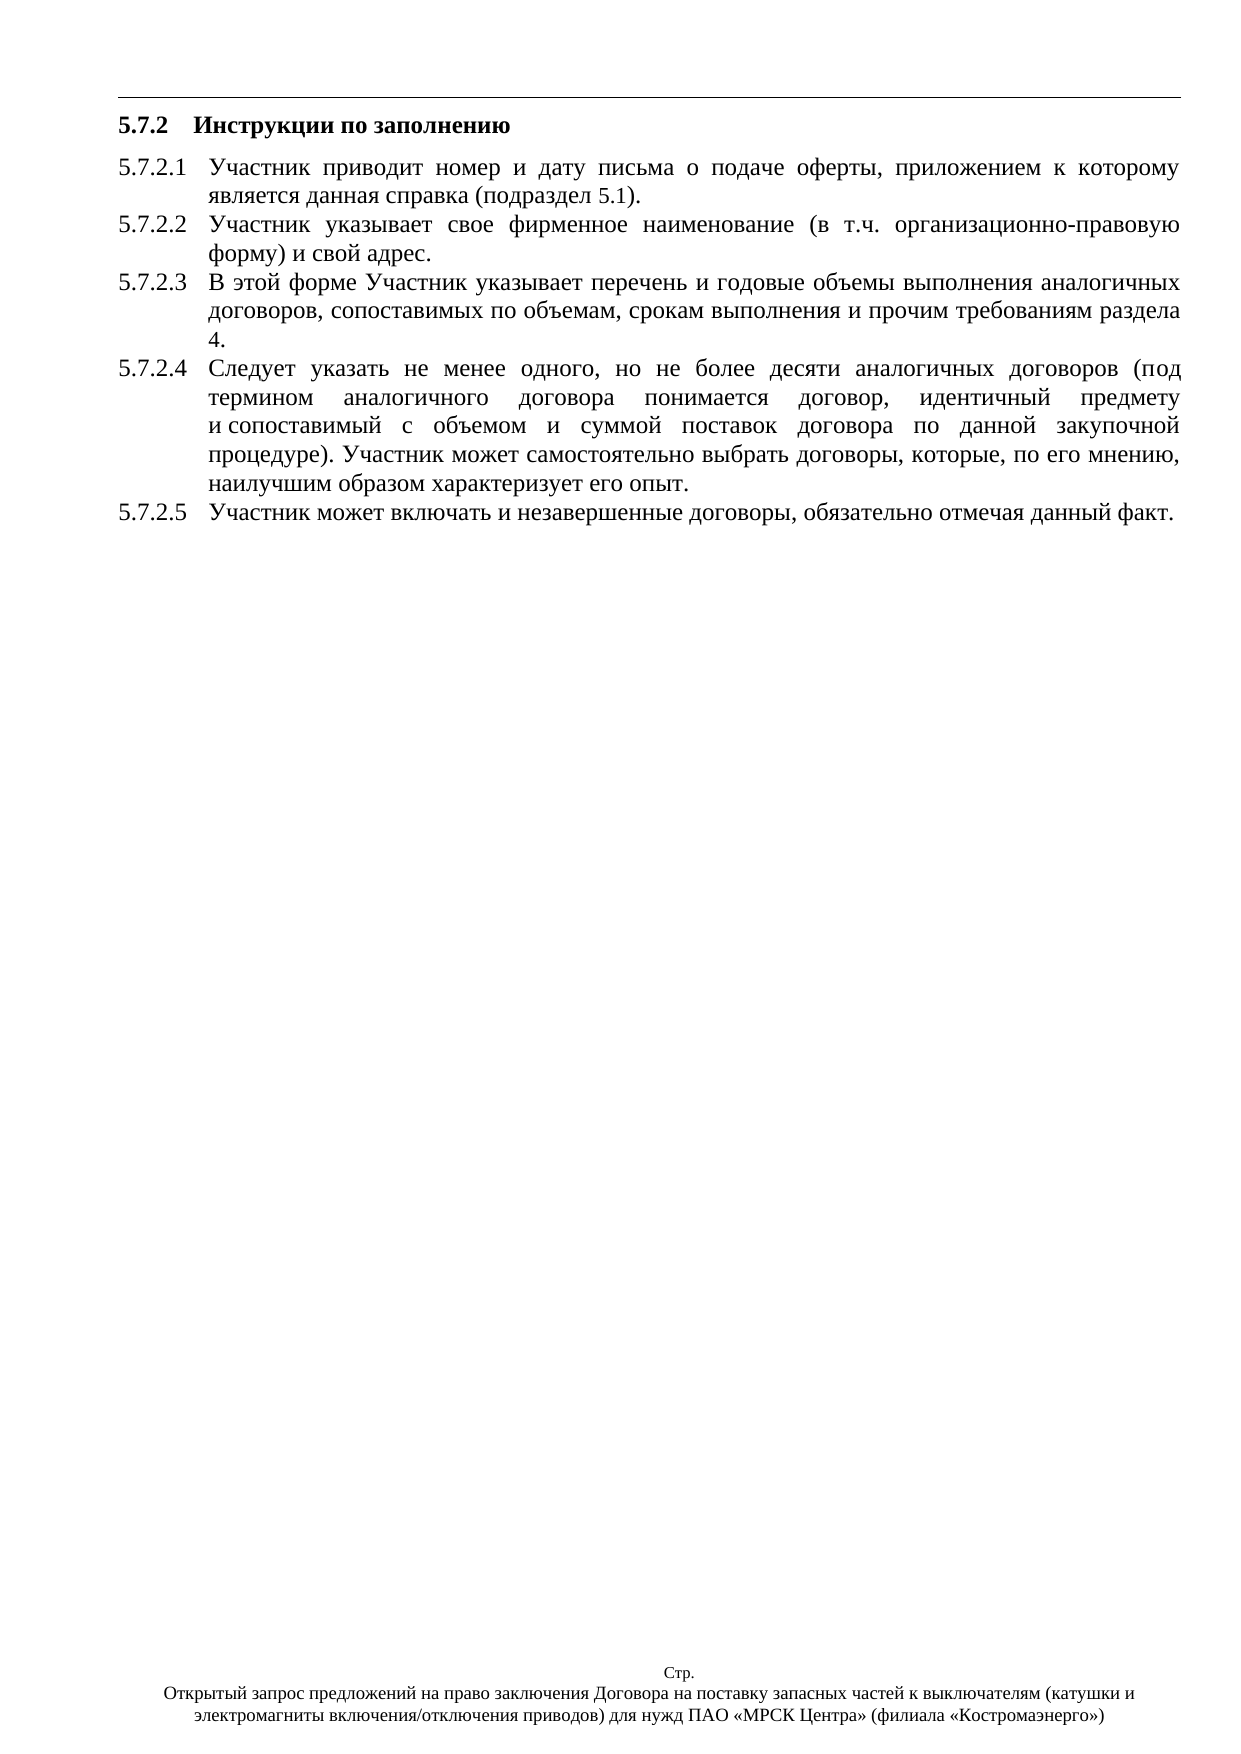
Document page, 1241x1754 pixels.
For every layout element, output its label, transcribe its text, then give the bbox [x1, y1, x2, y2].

list Участник может включать и незавершенные договоры, обязательно отмечая данный факт. [118, 497, 1181, 526]
list Участник указывает свое фирменное наименование (в т.ч. организационно-правовую форму) и свой адрес. [118, 209, 1181, 267]
list Следует указать не менее одного, но не более десяти аналогичных договоров (под термином аналогичного договора понимается договор, идентичный предмету и сопоставимый с объемом и суммой поставок договора по данной закупочной процедуре). Участник может самостоятельно выбрать договоры, которые, по его мнению, наилучшим образом характеризует его опыт. [118, 353, 1181, 497]
subtitle Инструкции по заполнению [118, 111, 1181, 139]
list В этой форме Участник указывает перечень и годовые объемы выполнения аналогичных договоров, сопоставимых по объемам, срокам выполнения и прочим требованиям раздела 4. [118, 267, 1181, 353]
list Участник приводит номер и дату письма о подаче оферты, приложением к которому является данная справка (подраздел 5.1). [118, 152, 1181, 209]
